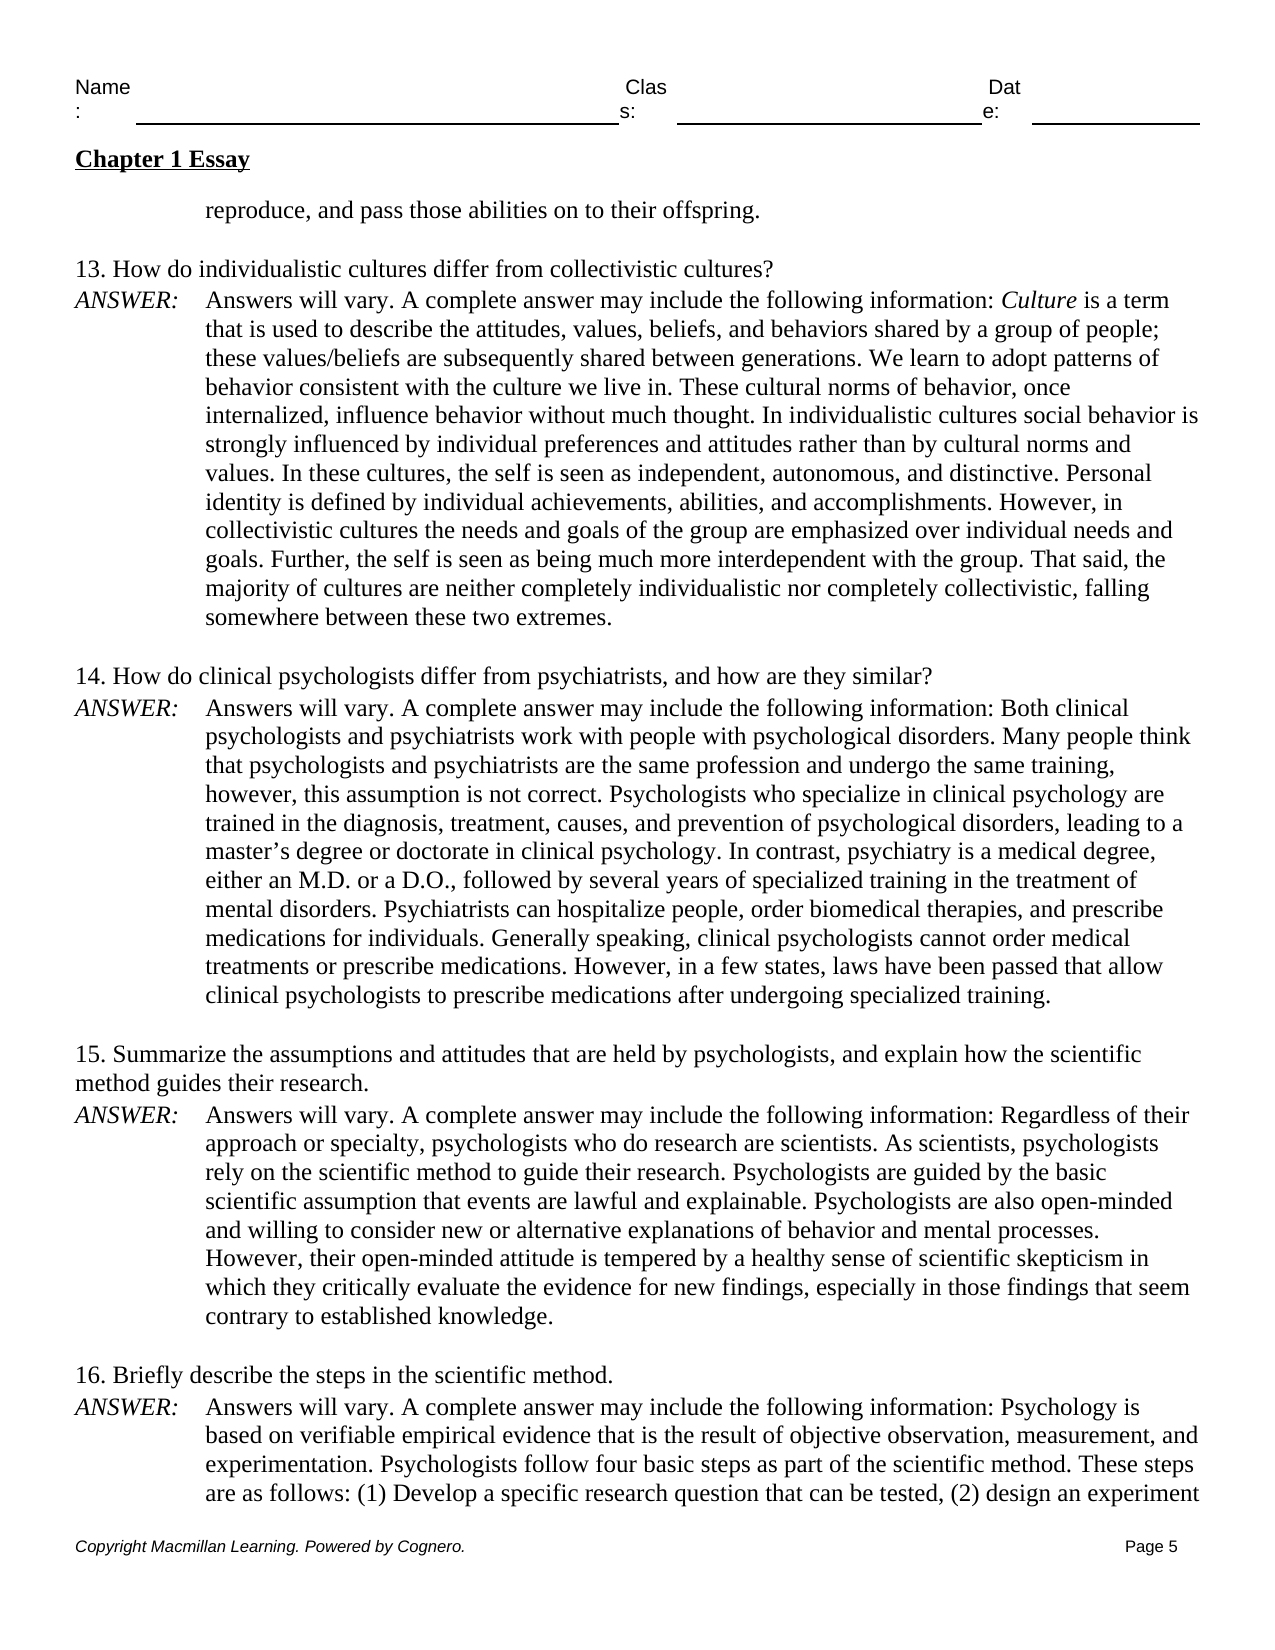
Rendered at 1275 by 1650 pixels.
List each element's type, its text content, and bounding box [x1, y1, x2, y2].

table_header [75, 1360, 1200, 1510]
table_header 15. Summarize the assumptions and attitudes that are held by psychologists, and explain how the scientific method guides their research. [75, 1039, 1200, 1333]
table_header 13. How do individualistic cultures differ from collectivistic cultures? [75, 254, 1200, 634]
table_header 14. How do clinical psychologists differ from psychiatrists, and how are they similar? [75, 661, 1200, 1012]
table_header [75, 192, 1200, 227]
